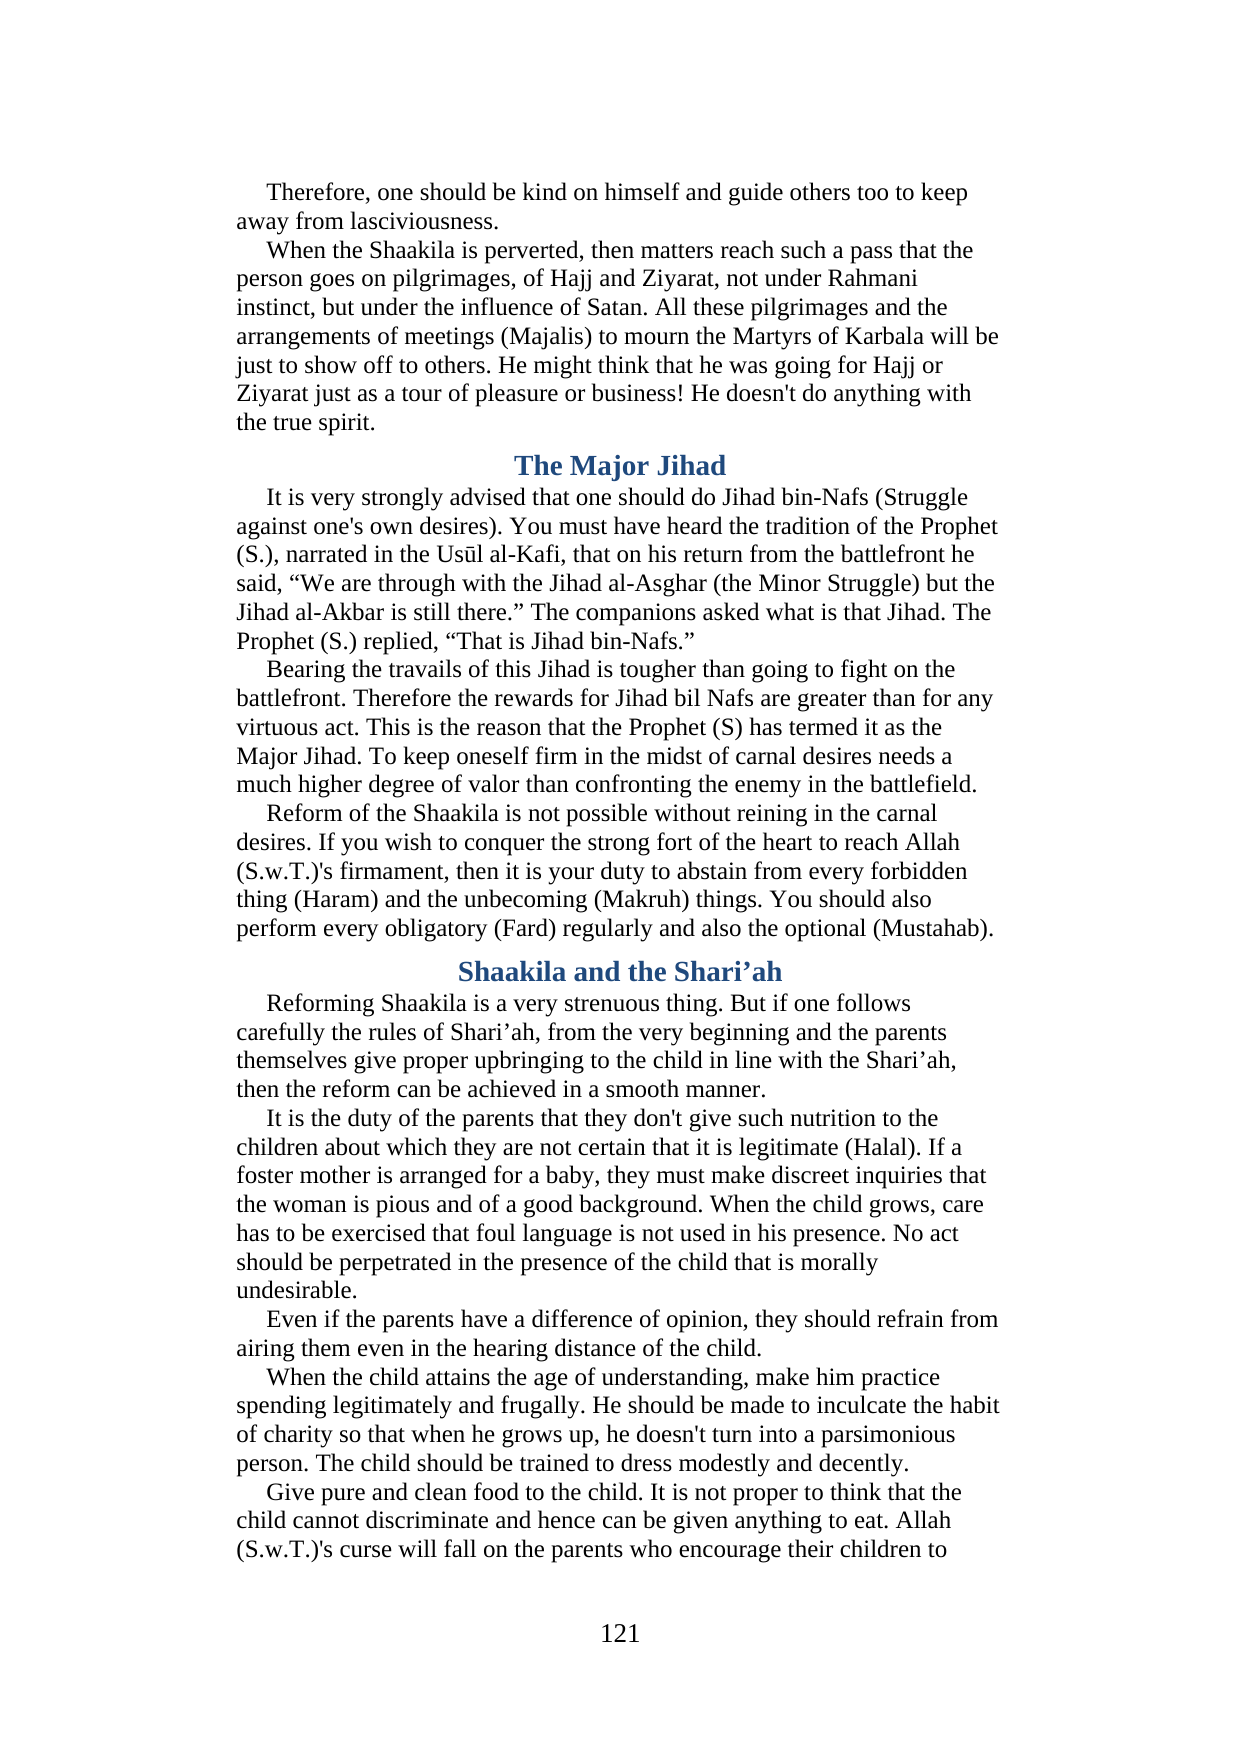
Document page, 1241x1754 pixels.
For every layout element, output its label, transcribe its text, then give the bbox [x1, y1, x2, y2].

text Reforming Shaakila is a very strenuous thing. But if one follows carefully the rules of Shari’ah, from the very beginning and the parents themselves give proper upbringing to the child in line with the Shari’ah, then the reform can be achieved in a smooth manner. [236, 988, 1004, 1103]
text Bearing the travails of this Jihad is tougher than going to fight on the battlefront. Therefore the rewards for Jihad bil Nafs are greater than for any virtuous act. This is the reason that the Prophet (S) has termed it as the Major Jihad. To keep oneself firm in the midst of carnal desires needs a much higher degree of valor than confronting the enemy in the battlefield. [236, 654, 1004, 798]
text It is the duty of the parents that they don't give such nutrition to the children about which they are not certain that it is legitimate (Halal). If a foster mother is arranged for a baby, they must make discreet inquiries that the woman is pious and of a good background. When the child grows, care has to be exercised that foul language is not used in his presence. No act should be perpetrated in the presence of the child that is morally undesirable. [236, 1103, 1004, 1304]
text It is very strongly advised that one should do Jihad bin-Nafs (Struggle against one's own desires). You must have heard the tradition of the Prophet (S.), narrated in the Usūl al-Kafi, that on his return from the battlefront he said, “We are through with the Jihad al-Asghar (the Minor Struggle) but the Jihad al-Akbar is still there.” The companions asked what is that Jihad. The Prophet (S.) replied, “That is Jihad bin-Nafs.” [236, 482, 1004, 654]
text When the child attains the age of understanding, make him practice spending legitimately and frugally. He should be made to inculcate the habit of charity so that when he grows up, he doesn't turn into a parsimonious person. The child should be trained to dress modestly and decently. [236, 1362, 1004, 1477]
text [236, 1477, 1004, 1563]
text Therefore, one should be kind on himself and guide others too to keep away from lasciviousness. [236, 177, 1004, 235]
text Even if the parents have a difference of opinion, they should refrain from airing them even in the hearing distance of the child. [236, 1304, 1004, 1362]
subtitle Shaakila and the Shari’ah [236, 954, 1004, 988]
text When the Shaakila is perverted, then matters reach such a pass that the person goes on pilgrimages, of Hajj and Ziyarat, not under Rahmani instinct, but under the influence of Satan. All these pilgrimages and the arrangements of meetings (Majalis) to mourn the Martyrs of Karbala will be just to show off to others. He might think that he was going for Hajj or Ziyarat just as a tour of pleasure or business! He doesn't do anything with the true spirit. [236, 235, 1004, 436]
subtitle The Major Jihad [236, 448, 1004, 482]
text Reform of the Shaakila is not possible without reining in the carnal desires. If you wish to conquer the strong fort of the heart to reach Allah (S.w.T.)'s firmament, then it is your duty to abstain from every forbidden thing (Haram) and the unbecoming (Makruh) things. You should also perform every obligatory (Fard) regularly and also the optional (Mustahab). [236, 798, 1004, 942]
